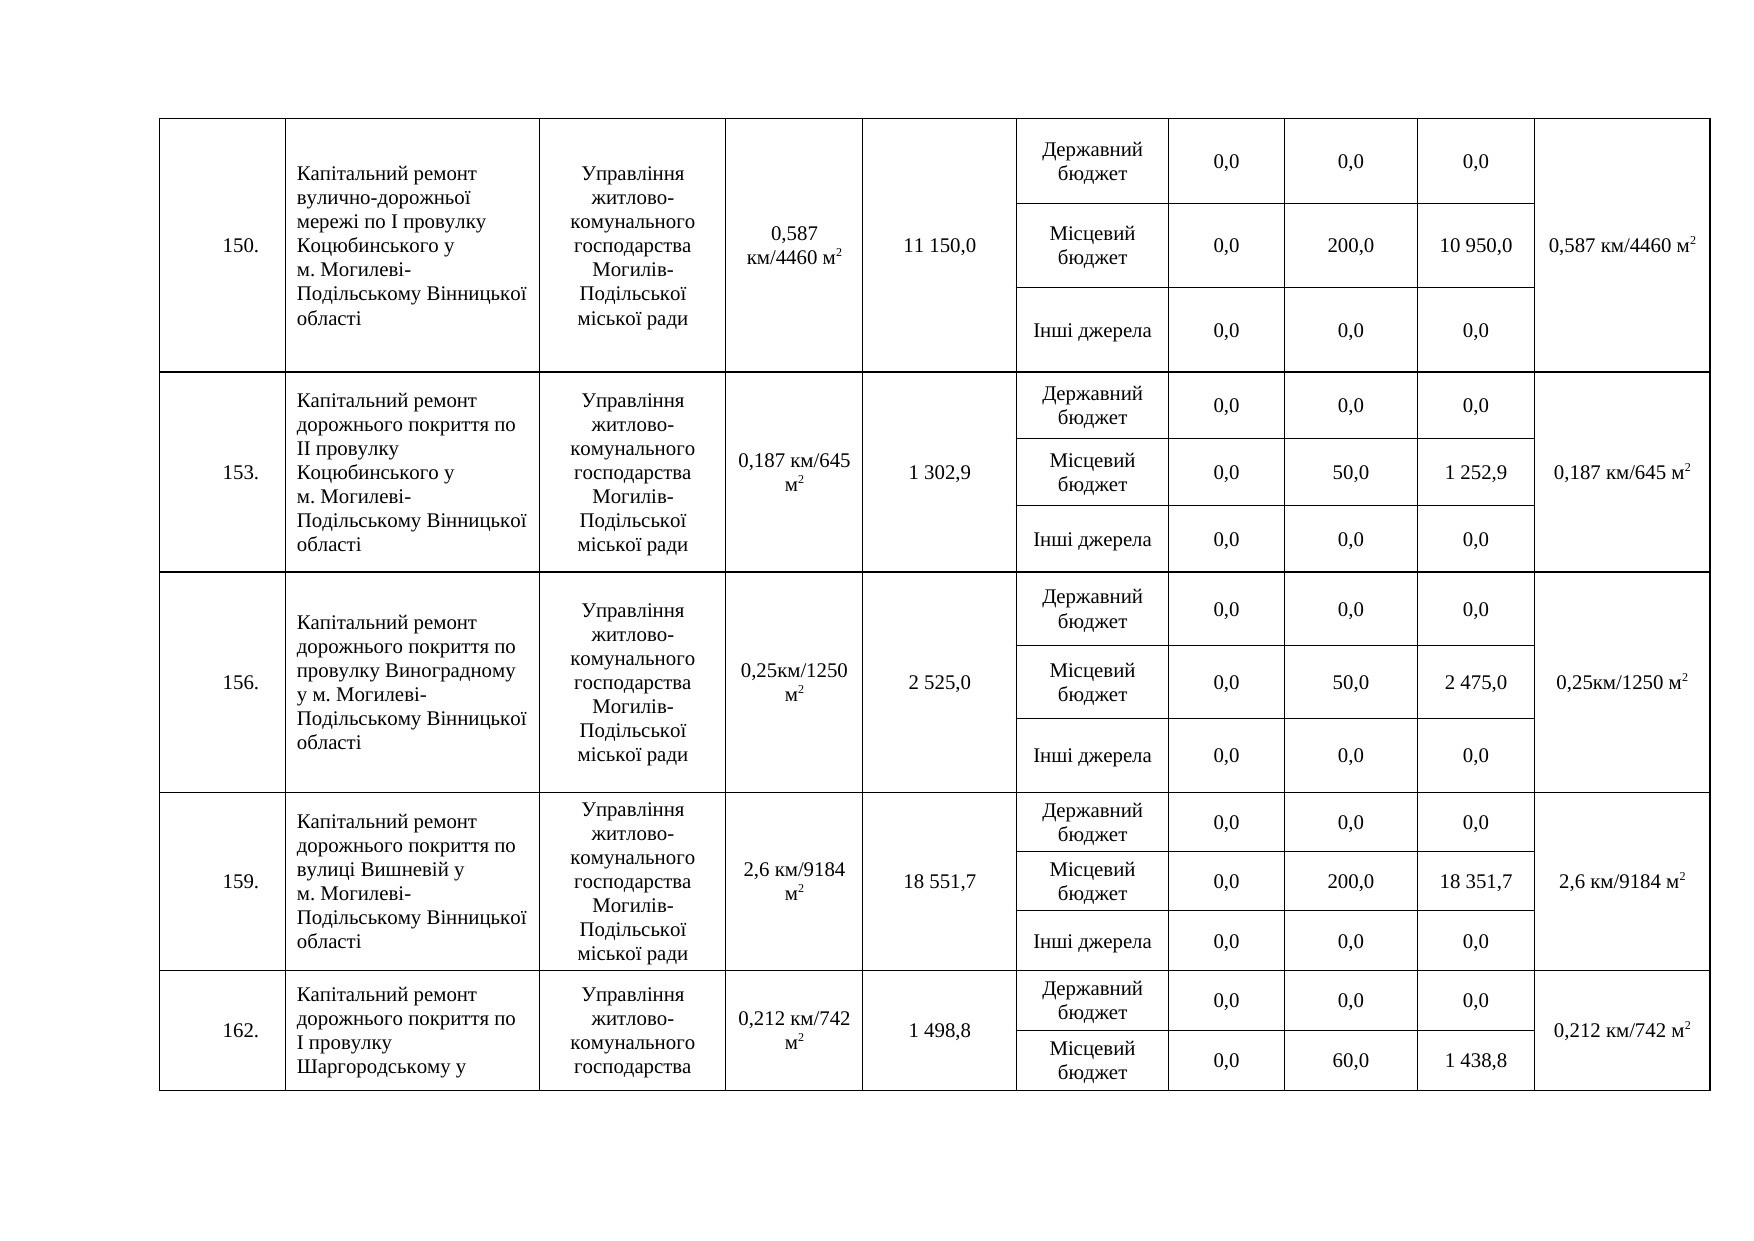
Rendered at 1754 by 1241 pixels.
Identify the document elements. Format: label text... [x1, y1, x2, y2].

table_cell [160, 373, 285, 571]
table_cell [540, 971, 725, 1089]
table_cell 0,0 [1418, 911, 1534, 970]
table_cell Інші джерела [1017, 288, 1168, 371]
table_cell 2 525,0 [863, 573, 1016, 792]
table_cell Інші джерела [1017, 506, 1168, 571]
table_cell Капітальний ремонт дорожнього покриття по І провулку Шаргородському у м. Могилеві-Подільському Вінницької області [286, 971, 539, 1089]
table_cell 0,0 [1169, 852, 1284, 910]
table_cell 10 950,0 [1418, 204, 1534, 287]
table_cell 0,0 [1169, 288, 1284, 371]
table_cell 0,0 [1169, 793, 1284, 851]
table_cell 1 498,8 [863, 971, 1016, 1089]
table_cell 0,0 [1285, 911, 1417, 970]
table_cell Інші джерела [1017, 719, 1168, 792]
table_cell [160, 793, 285, 970]
table_cell 0,25км/1250 м2 [1535, 573, 1709, 792]
table_cell 0,0 [1169, 971, 1284, 1030]
table_cell 0,0 [1418, 573, 1534, 645]
table_cell Управління житлово-комунального господарства Могилів-Подільської міської ради [540, 793, 725, 970]
table_cell 0,0 [1285, 373, 1417, 438]
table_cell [540, 119, 725, 371]
table_cell 0,0 [1285, 506, 1417, 571]
table_cell 0,0 [1285, 573, 1417, 645]
table_cell 0,587 км/4460 м2 [1535, 119, 1709, 371]
table_cell 0,187 км/645 м2 [1535, 373, 1709, 571]
table_cell 0,0 [1169, 119, 1284, 203]
table_cell 0,0 [1418, 793, 1534, 851]
table_cell Управління житлово-комунального господарства Могилів-Подільської міської ради [540, 573, 725, 792]
table_cell 0,0 [1285, 971, 1417, 1030]
table_cell 0,0 [1418, 119, 1534, 203]
table_cell 0,0 [1418, 971, 1534, 1030]
table_cell [160, 573, 285, 792]
table_cell 0,0 [1169, 573, 1284, 645]
table_cell 0,0 [1169, 204, 1284, 287]
table_cell Капітальний ремонт дорожнього покриття по провулку Виноградному у м. Могилеві-Подільському Вінницької області [286, 573, 539, 792]
table_cell 2,6 км/9184 м2 [1535, 793, 1709, 970]
table_cell 0,0 [1169, 646, 1284, 718]
table_cell Державний бюджет [1017, 373, 1168, 438]
table_cell Місцевий бюджет [1017, 439, 1168, 505]
table_cell 0,25км/1250 м2 [726, 573, 862, 792]
table_cell 0,0 [1285, 288, 1417, 371]
table_cell Місцевий бюджет [1017, 646, 1168, 718]
table_cell 0,187 км/645 м2 [726, 373, 862, 571]
table_cell Державний бюджет [1017, 573, 1168, 645]
table_cell Капітальний ремонт вулично-дорожньої мережі по І провулку Коцюбинського у м. Могилеві-Подільському Вінницької області [286, 119, 539, 371]
table_cell 2 475,0 [1418, 646, 1534, 718]
table_cell Управління житлово-комунального господарства Могилів-Подільської міської ради [540, 373, 725, 571]
table_cell 1 438,8 [1418, 1031, 1534, 1089]
table_cell 0,0 [1285, 119, 1417, 203]
table_cell Державний бюджет [1017, 971, 1168, 1030]
table_cell 0,0 [1169, 373, 1284, 438]
table_cell Капітальний ремонт дорожнього покриття по ІІ провулку Коцюбинського у м. Могилеві-Подільському Вінницької області [286, 373, 539, 571]
table_cell 11 150,0 [863, 119, 1016, 371]
table_cell 50,0 [1285, 646, 1417, 718]
table_cell 1 252,9 [1418, 439, 1534, 505]
table_cell 0,212 км/742 м2 [726, 971, 862, 1089]
table_cell 0,0 [1418, 719, 1534, 792]
table_cell 0,587 км/4460 м2 [726, 119, 862, 371]
table_cell Місцевий бюджет [1017, 204, 1168, 287]
table_cell 50,0 [1285, 439, 1417, 505]
table_cell 2,6 км/9184 м2 [726, 793, 862, 970]
table_cell 0,0 [1418, 506, 1534, 571]
table_cell 0,0 [1169, 506, 1284, 571]
table_cell 18 351,7 [1418, 852, 1534, 910]
table_cell 200,0 [1285, 204, 1417, 287]
table_cell 0,0 [1169, 911, 1284, 970]
table_cell Інші джерела [1017, 911, 1168, 970]
table_cell 0,212 км/742 м2 [1535, 971, 1709, 1089]
table_cell Місцевий бюджет [1017, 1031, 1168, 1089]
table_cell 1 302,9 [863, 373, 1016, 571]
table_cell 0,0 [1418, 373, 1534, 438]
table_cell 0,0 [1285, 719, 1417, 792]
table_cell Державний бюджет [1017, 793, 1168, 851]
table_cell 18 551,7 [863, 793, 1016, 970]
table_cell Капітальний ремонт дорожнього покриття по вулиці Вишневій у м. Могилеві-Подільському Вінницької області [286, 793, 539, 970]
table_cell 0,0 [1169, 1031, 1284, 1089]
table_cell 0,0 [1418, 288, 1534, 371]
table_cell 0,0 [1169, 439, 1284, 505]
table_cell Державний бюджет [1017, 119, 1168, 203]
table_cell [160, 119, 285, 371]
table_cell 0,0 [1285, 793, 1417, 851]
table_cell 200,0 [1285, 852, 1417, 910]
table_cell 60,0 [1285, 1031, 1417, 1089]
table_cell Місцевий бюджет [1017, 852, 1168, 910]
table_cell [160, 971, 285, 1089]
table_cell 0,0 [1169, 719, 1284, 792]
